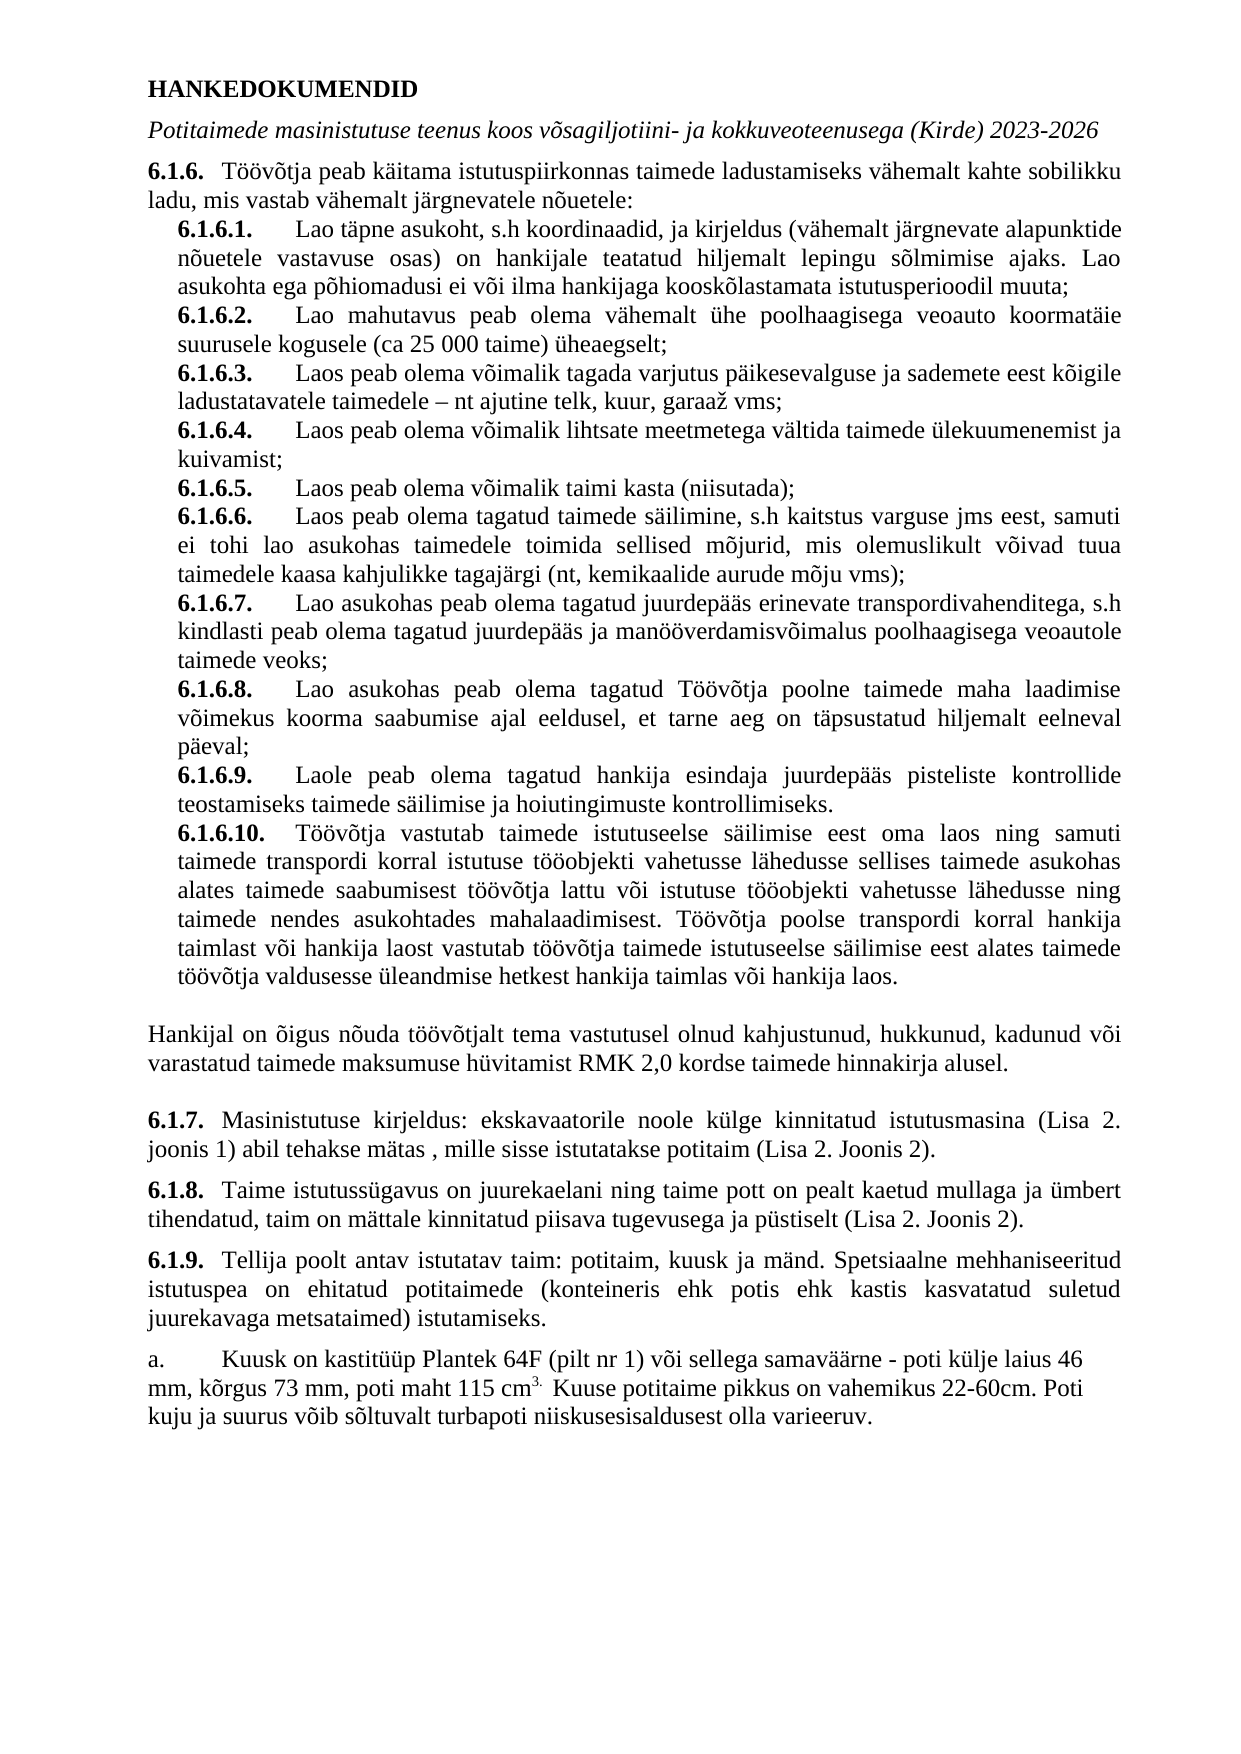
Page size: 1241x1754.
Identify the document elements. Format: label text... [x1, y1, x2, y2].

list Lao asukohas peab olema tagatud juurdepääs erinevate transpordivahenditega, s.h kindlasti peab olema tagatud juurdepääs ja manööverdamisvõimalus poolhaagisega veoautole taimede veoks; [177, 588, 1122, 674]
list Kuusk on kastitüüp Plantek 64F (pilt nr 1) või sellega samaväärne - poti külje laius 46 mm, kõrgus 73 mm, poti maht 115 cm3. Kuuse potitaime pikkus on vahemikus 22-60cm. Poti kuju ja suurus võib sõltuvalt turbapoti niiskusesisaldusest olla varieeruv. [148, 1344, 1122, 1430]
list Laos peab olema võimalik taimi kasta (niisutada); [177, 473, 1122, 501]
list Tellija poolt antav istutatav taim: potitaim, kuusk ja mänd. Spetsiaalne mehhaniseeritud istutuspea on ehitatud potitaimede (konteineris ehk potis ehk kastis kasvatatud suletud juurekavaga metsataimed) istutamiseks. [148, 1245, 1122, 1331]
list Masinistutuse kirjeldus: ekskavaatorile noole külge kinnitatud istutusmasina (Lisa 2. joonis 1) abil tehakse mätas , mille sisse istutatakse potitaim (Lisa 2. Joonis 2). [148, 1105, 1122, 1163]
list Lao asukohas peab olema tagatud Töövõtja poolne taimede maha laadimise võimekus koorma saabumise ajal eeldusel, et tarne aeg on täpsustatud hiljemalt eelneval päeval; [177, 674, 1122, 760]
list Laole peab olema tagatud hankija esindaja juurdepääs pisteliste kontrollide teostamiseks taimede säilimise ja hoiutingimuste kontrollimiseks. [177, 760, 1122, 818]
list Taime istutussügavus on juurekaelani ning taime pott on pealt kaetud mullaga ja ümbert tihendatud, taim on mättale kinnitatud piisava tugevusega ja püstiselt (Lisa 2. Joonis 2). [148, 1175, 1122, 1233]
list Lao mahutavus peab olema vähemalt ühe poolhaagisega veoauto koormatäie suurusele kogusele (ca 25 000 taime) üheaegselt; [177, 300, 1122, 358]
list Hankijal on õigus nõuda töövõtjalt tema vastutusel olnud kahjustunud, hukkunud, kadunud või varastatud taimede maksumuse hüvitamist RMK 2,0 kordse taimede hinnakirja alusel. [148, 1019, 1122, 1076]
list Laos peab olema võimalik lihtsate meetmetega vältida taimede ülekuumenemist ja kuivamist; [177, 415, 1122, 473]
list Laos peab olema võimalik tagada varjutus päikesevalguse ja sademete eest kõigile ladustatavatele taimedele – nt ajutine telk, kuur, garaaž vms; [177, 358, 1122, 415]
list Töövõtja peab käitama istutuspiirkonnas taimede ladustamiseks vähemalt kahte sobilikku ladu, mis vastab vähemalt järgnevatele nõuetele: [148, 156, 1122, 214]
list Lao täpne asukoht, s.h koordinaadid, ja kirjeldus (vähemalt järgnevate alapunktide nõuetele vastavuse osas) on hankijale teatatud hiljemalt lepingu sõlmimise ajaks. Lao asukohta ega põhiomadusi ei või ilma hankijaga kooskõlastamata istutusperioodil muuta; [177, 214, 1122, 300]
list Töövõtja vastutab taimede istutuseelse säilimise eest oma laos ning samuti taimede transpordi korral istutuse tööobjekti vahetusse lähedusse sellises taimede asukohas alates taimede saabumisest töövõtja lattu või istutuse tööobjekti vahetusse lähedusse ning taimede nendes asukohtades mahalaadimisest. Töövõtja poolse transpordi korral hankija taimlast või hankija laost vastutab töövõtja taimede istutuseelse säilimise eest alates taimede töövõtja valdusesse üleandmise hetkest hankija taimlas või hankija laos. [177, 818, 1122, 990]
list Laos peab olema tagatud taimede säilimine, s.h kaitstus varguse jms eest, samuti ei tohi lao asukohas taimedele toimida sellised mõjurid, mis olemuslikult võivad tuua taimedele kaasa kahjulikke tagajärgi (nt, kemikaalide aurude mõju vms); [177, 501, 1122, 588]
